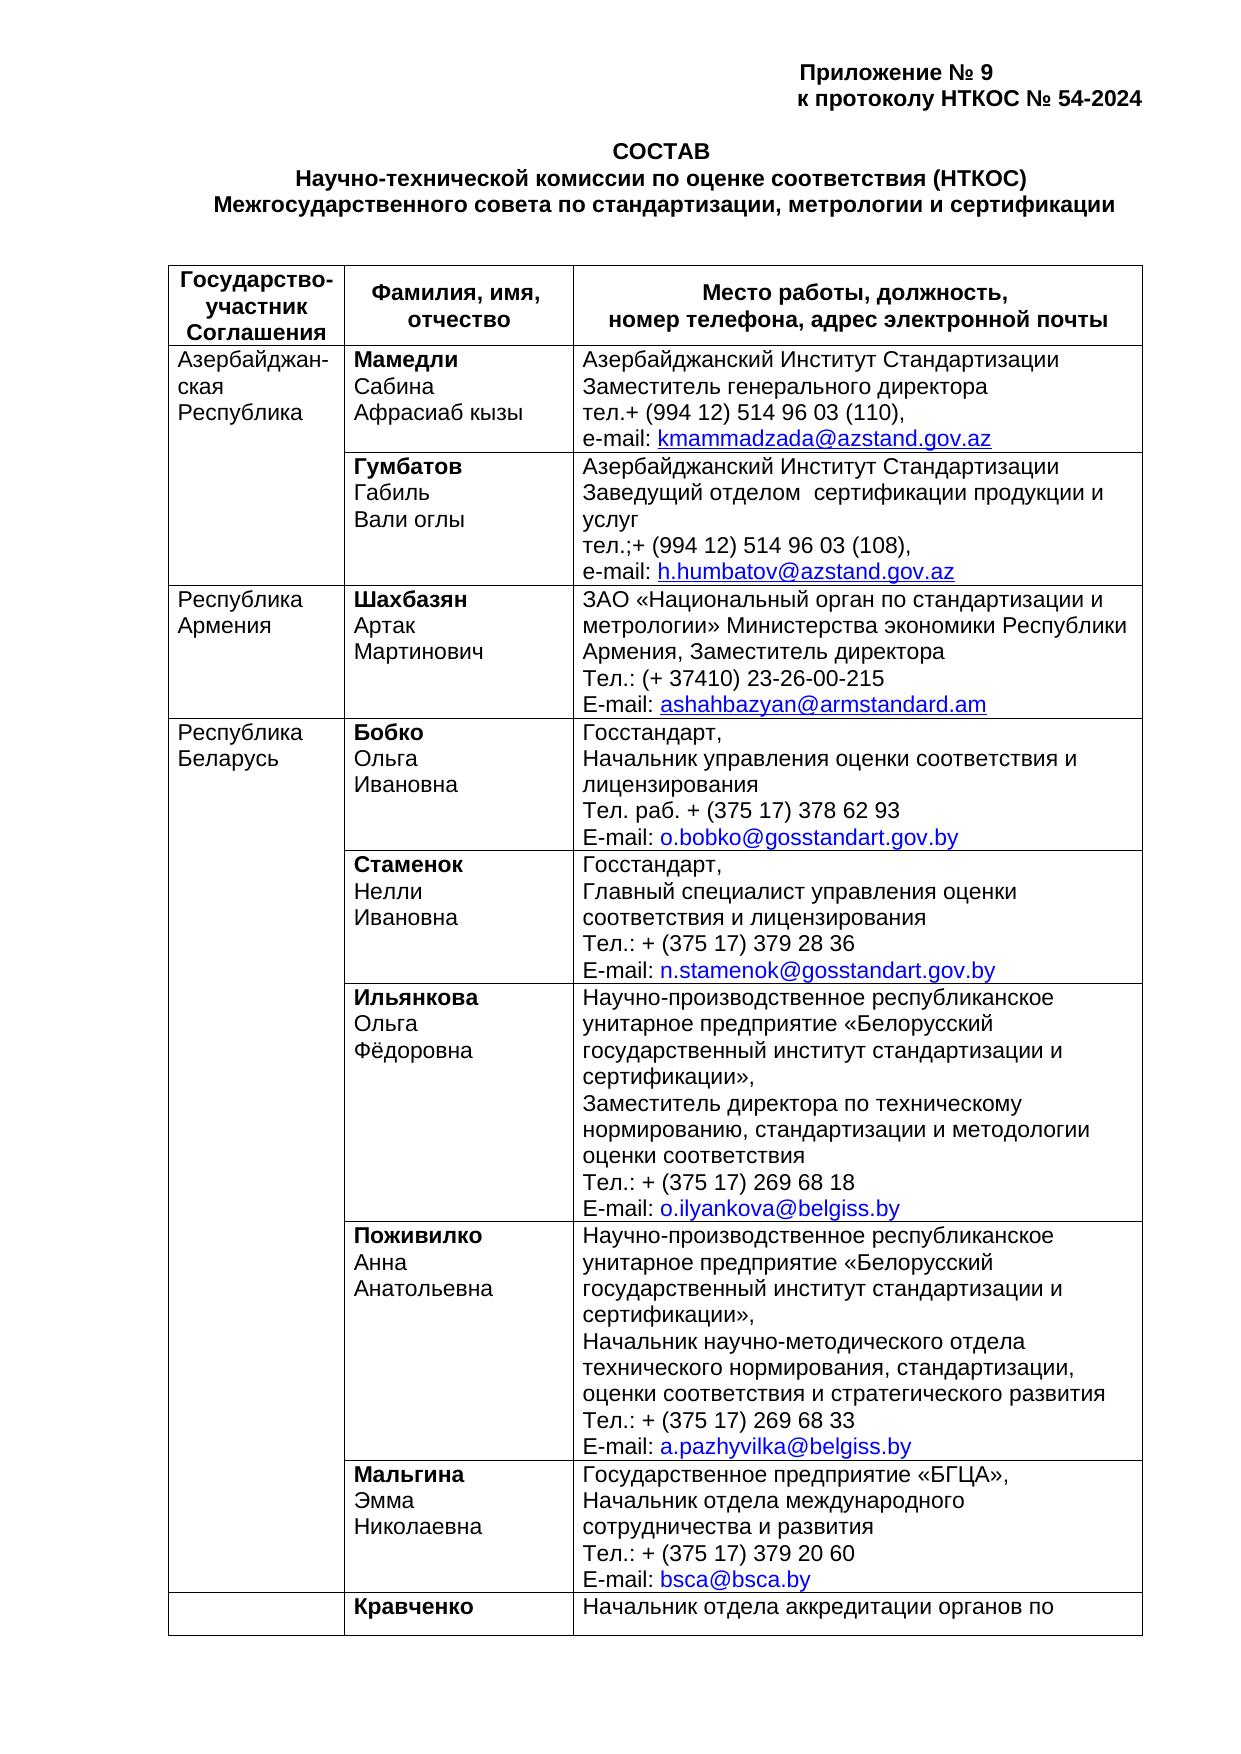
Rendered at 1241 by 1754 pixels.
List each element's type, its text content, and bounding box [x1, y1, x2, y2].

table_cell Государственное предприятие «БГЦА», Начальник отдела международного сотрудничества и развития Тел.: + (375 17) 379 20 60 E-mail: bsca@bsca.by [574, 1461, 1142, 1592]
table_cell Шахбазян Артак Мартинович [345, 586, 573, 717]
table_header Государство-участник Соглашения [169, 266, 344, 345]
table_cell [169, 1593, 344, 1635]
table_cell ЗАО «Национальный орган по стандартизации и метрологии» Министерства экономики Республики Армения, Заместитель директора Тел.: (+ 37410) 23-26-00-215 Е-mail: ashahbazyan@armstandard.am [574, 586, 1142, 717]
table_cell Бобко Ольга Ивановна [345, 719, 573, 850]
table_header Место работы, должность, номер телефона, адрес электронной почты [574, 266, 1142, 345]
table_cell Мамедли Сабина Афрасиаб кызы [345, 346, 573, 452]
title СОСТАВ Научно-технической комиссии по оценке соответствия (НТКОС) Межгосударственного совета по стандартизации, метрологии и сертификации [177, 138, 1152, 217]
table_cell Стаменок Нелли Ивановна [345, 851, 573, 983]
table_cell Ильянкова Ольга Фёдоровна [345, 984, 573, 1221]
table_header Фамилия, имя, отчество [345, 266, 573, 345]
table_cell Республика Беларусь [169, 719, 344, 1592]
table_cell Мальгина Эмма Николаевна [345, 1461, 573, 1592]
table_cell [574, 1593, 1142, 1635]
table_cell Гумбатов Габиль Вали оглы [345, 453, 573, 584]
table_cell Кравченко Наталья Владимировна [345, 1593, 573, 1635]
table_cell Поживилко Анна Анатольевна [345, 1222, 573, 1459]
table_cell Научно-производственное республиканское унитарное предприятие «Белорусский государственный институт стандартизации и сертификации», Заместитель директора по техническому нормированию, стандартизации и методологии оценки соответствия Тел.: + (375 17) 269 68 18 Е-mail: o.ilyankova@belgiss.by [574, 984, 1142, 1221]
table_cell Научно-производственное республиканское унитарное предприятие «Белорусский государственный институт стандартизации и сертификации», Начальник научно-методического отдела технического нормирования, стандартизации, оценки соответствия и стратегического развития Тел.: + (375 17) 269 68 33 Е-mail: a.pazhyvilka@belgiss.by [574, 1222, 1142, 1459]
table_cell Госстандарт, Главный специалист управления оценки соответствия и лицензирования Тел.: + (375 17) 379 28 36 E-mail: n.stamenok@gosstandart.gov.by [574, 851, 1142, 983]
table_cell Азербайджанский Институт Стандартизации Заведущий отделом сертификации продукции и услуг тел.;+ (994 12) 514 96 03 (108), e-mail: h.humbatov@azstand.gov.az [574, 453, 1142, 584]
table_cell Госстандарт, Начальник управления оценки соответствия и лицензирования Тел. раб. + (375 17) 378 62 93 E-mail: o.bobko@gosstandart.gov.by [574, 719, 1142, 850]
table_cell Республика Армения [169, 586, 344, 717]
table_cell Азербайджан-ская Республика [169, 346, 344, 584]
table_cell Азербайджанский Институт Стандартизации Заместитель генерального директора тел.+ (994 12) 514 96 03 (110), e-mail: kmammadzada@azstand.gov.az [574, 346, 1142, 452]
title к протоколу НТКОС № 54-2024 [177, 85, 1152, 112]
title Приложение № 9 [177, 59, 1152, 85]
